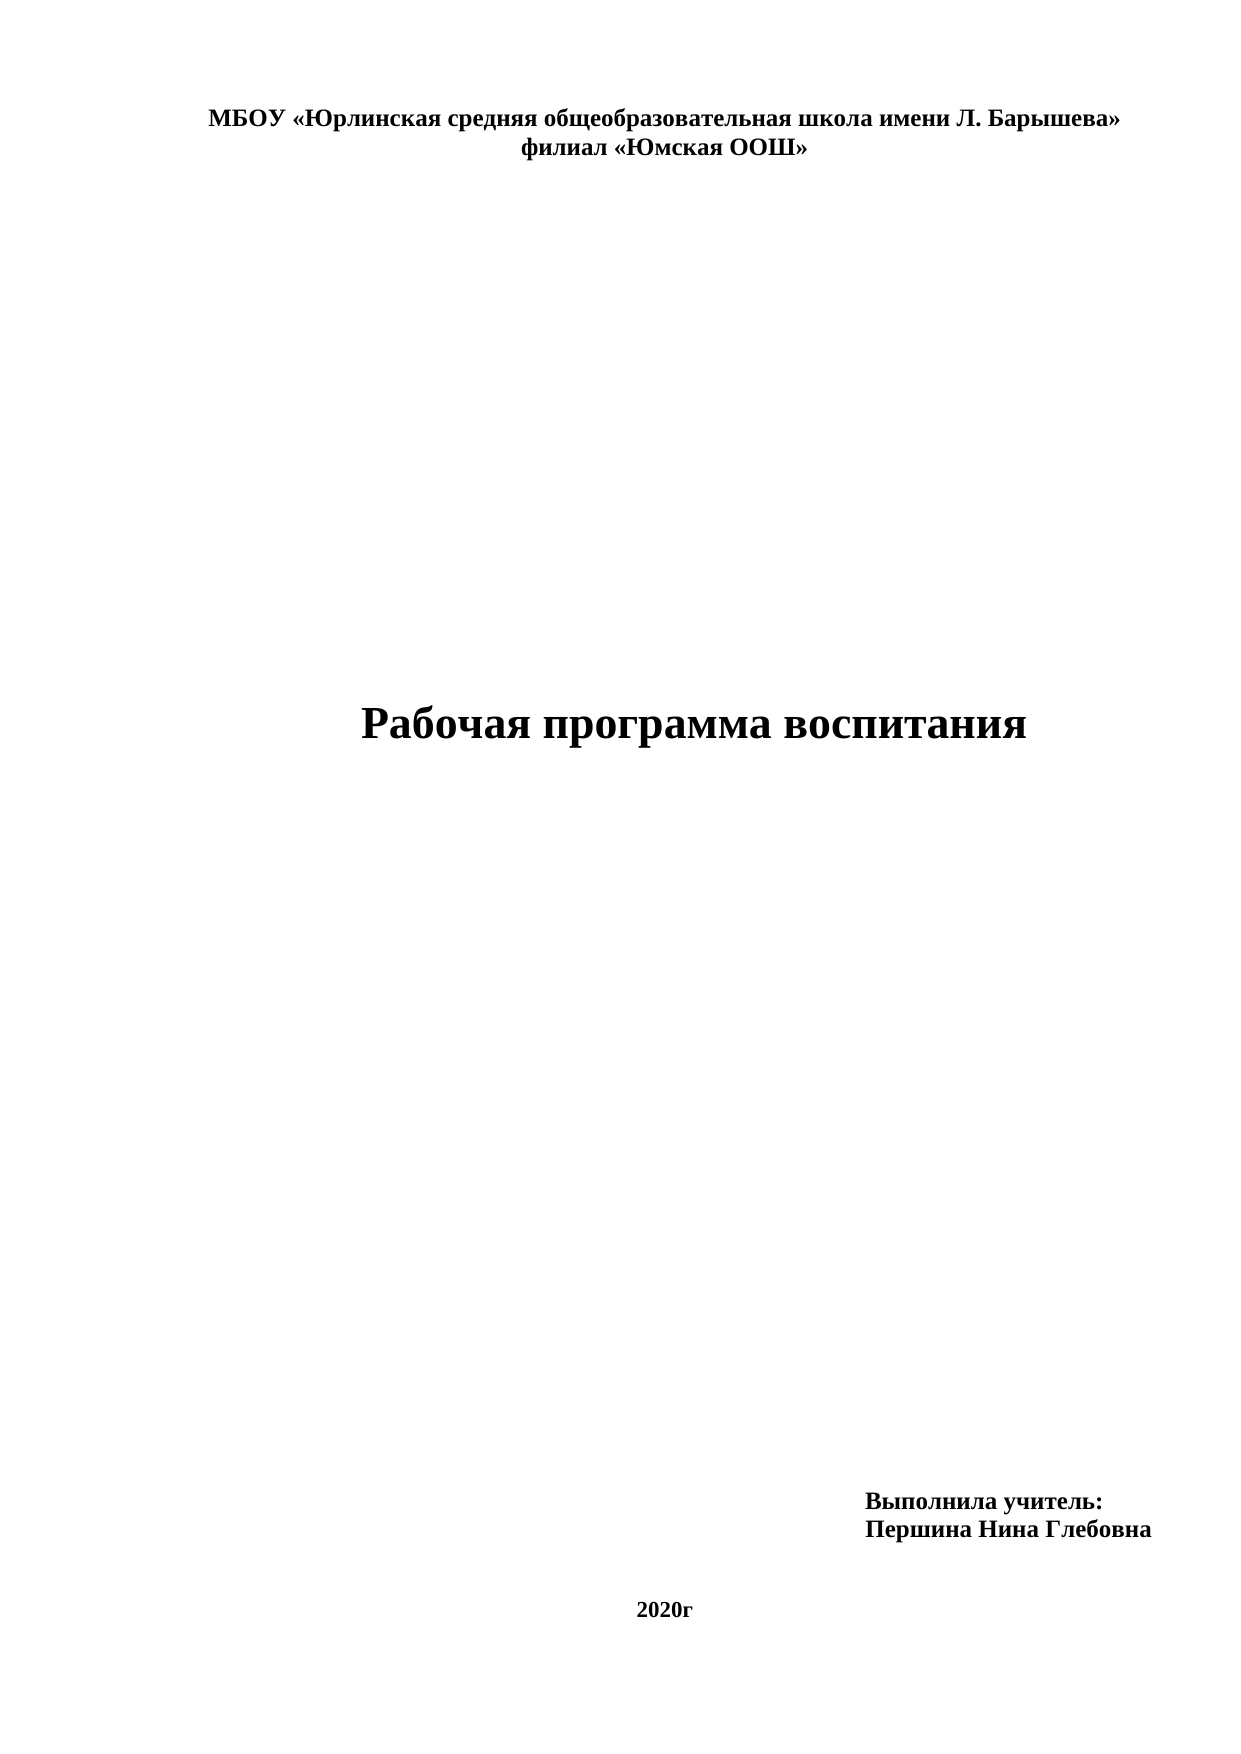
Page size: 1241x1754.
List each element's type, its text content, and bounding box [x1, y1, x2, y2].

text 2020г [177, 1596, 1152, 1622]
text МБОУ «Юрлинская средняя общеобразовательная школа имени Л. Барышева» филиал «Юмская ООШ» [177, 103, 1152, 161]
text Рабочая программа воспитания [177, 695, 1152, 748]
text Выполнила учитель: [177, 1486, 1152, 1514]
text Першина Нина Глебовна [177, 1514, 1152, 1543]
